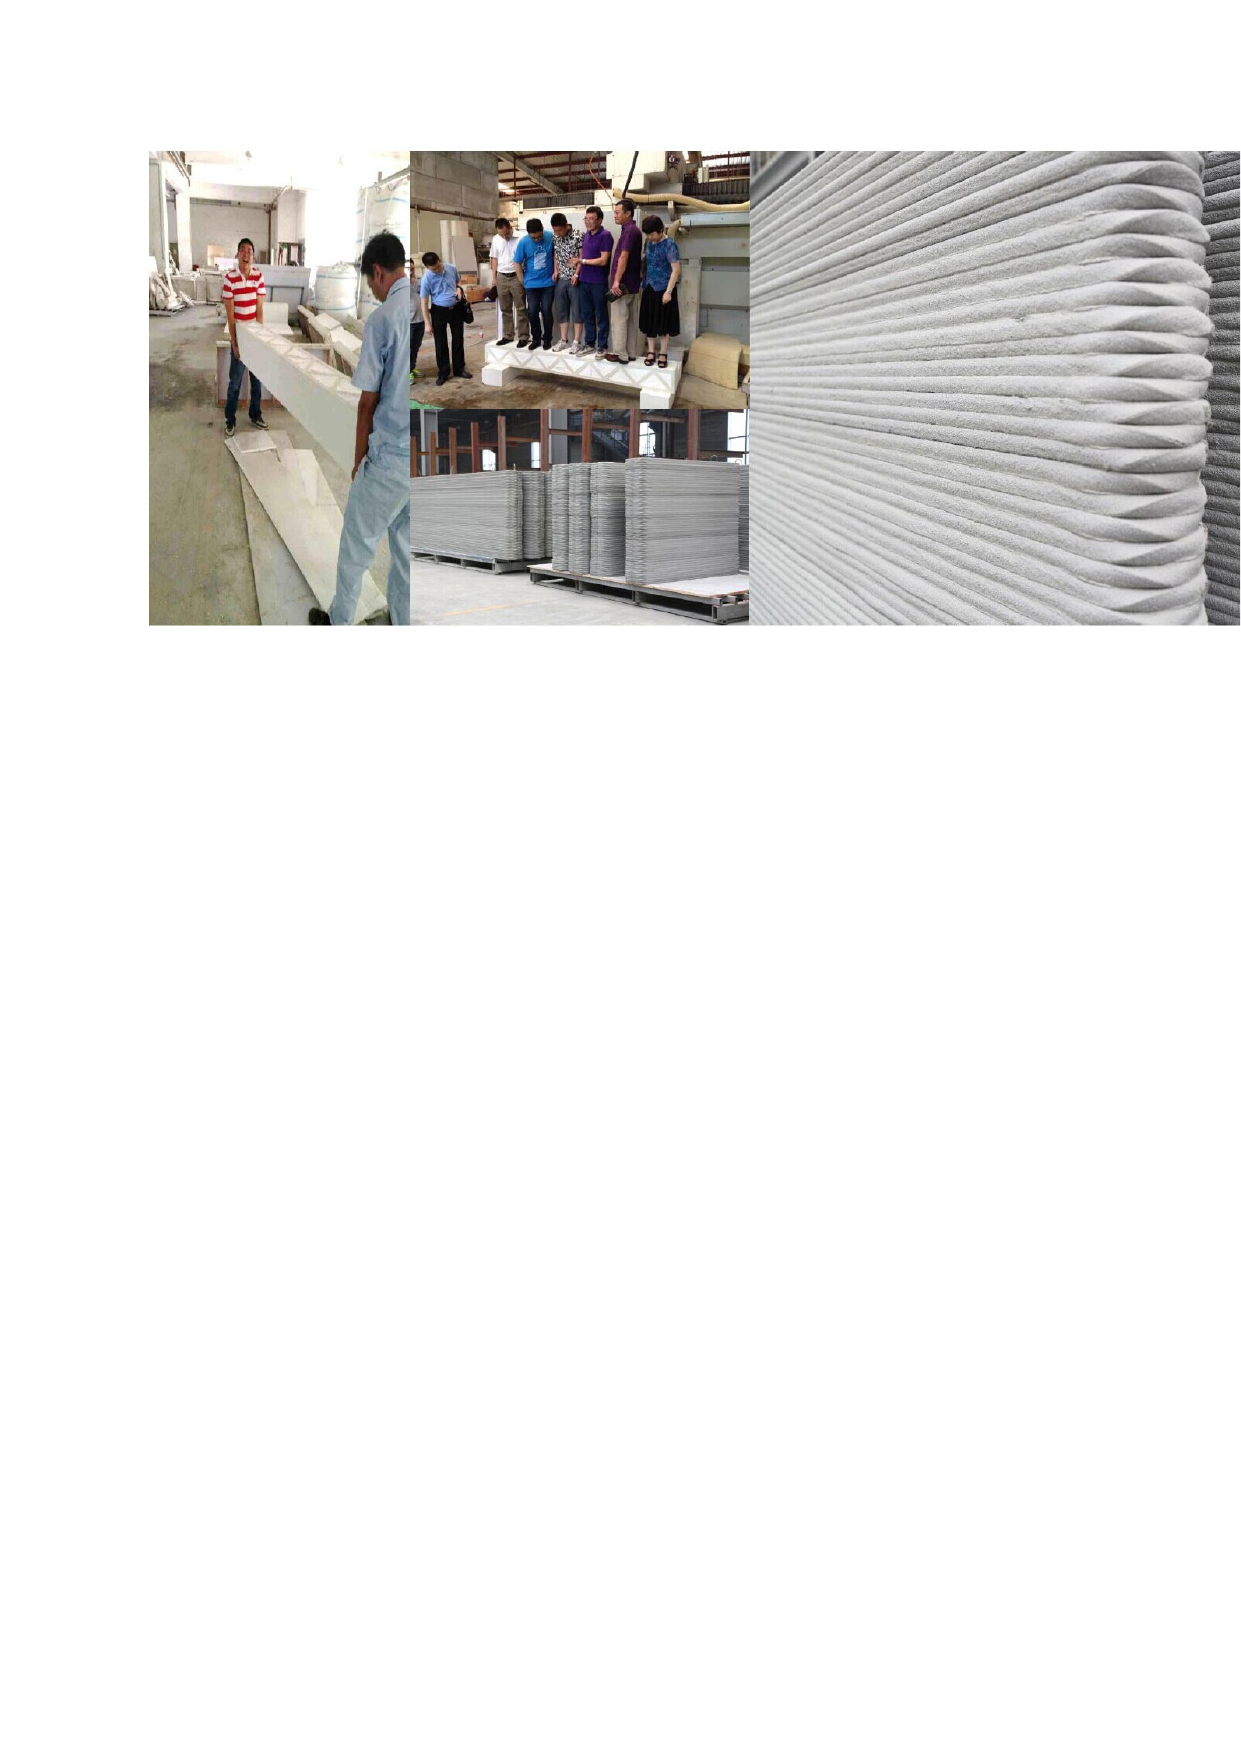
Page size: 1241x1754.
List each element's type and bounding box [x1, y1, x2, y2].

picture [147, 147, 1241, 626]
